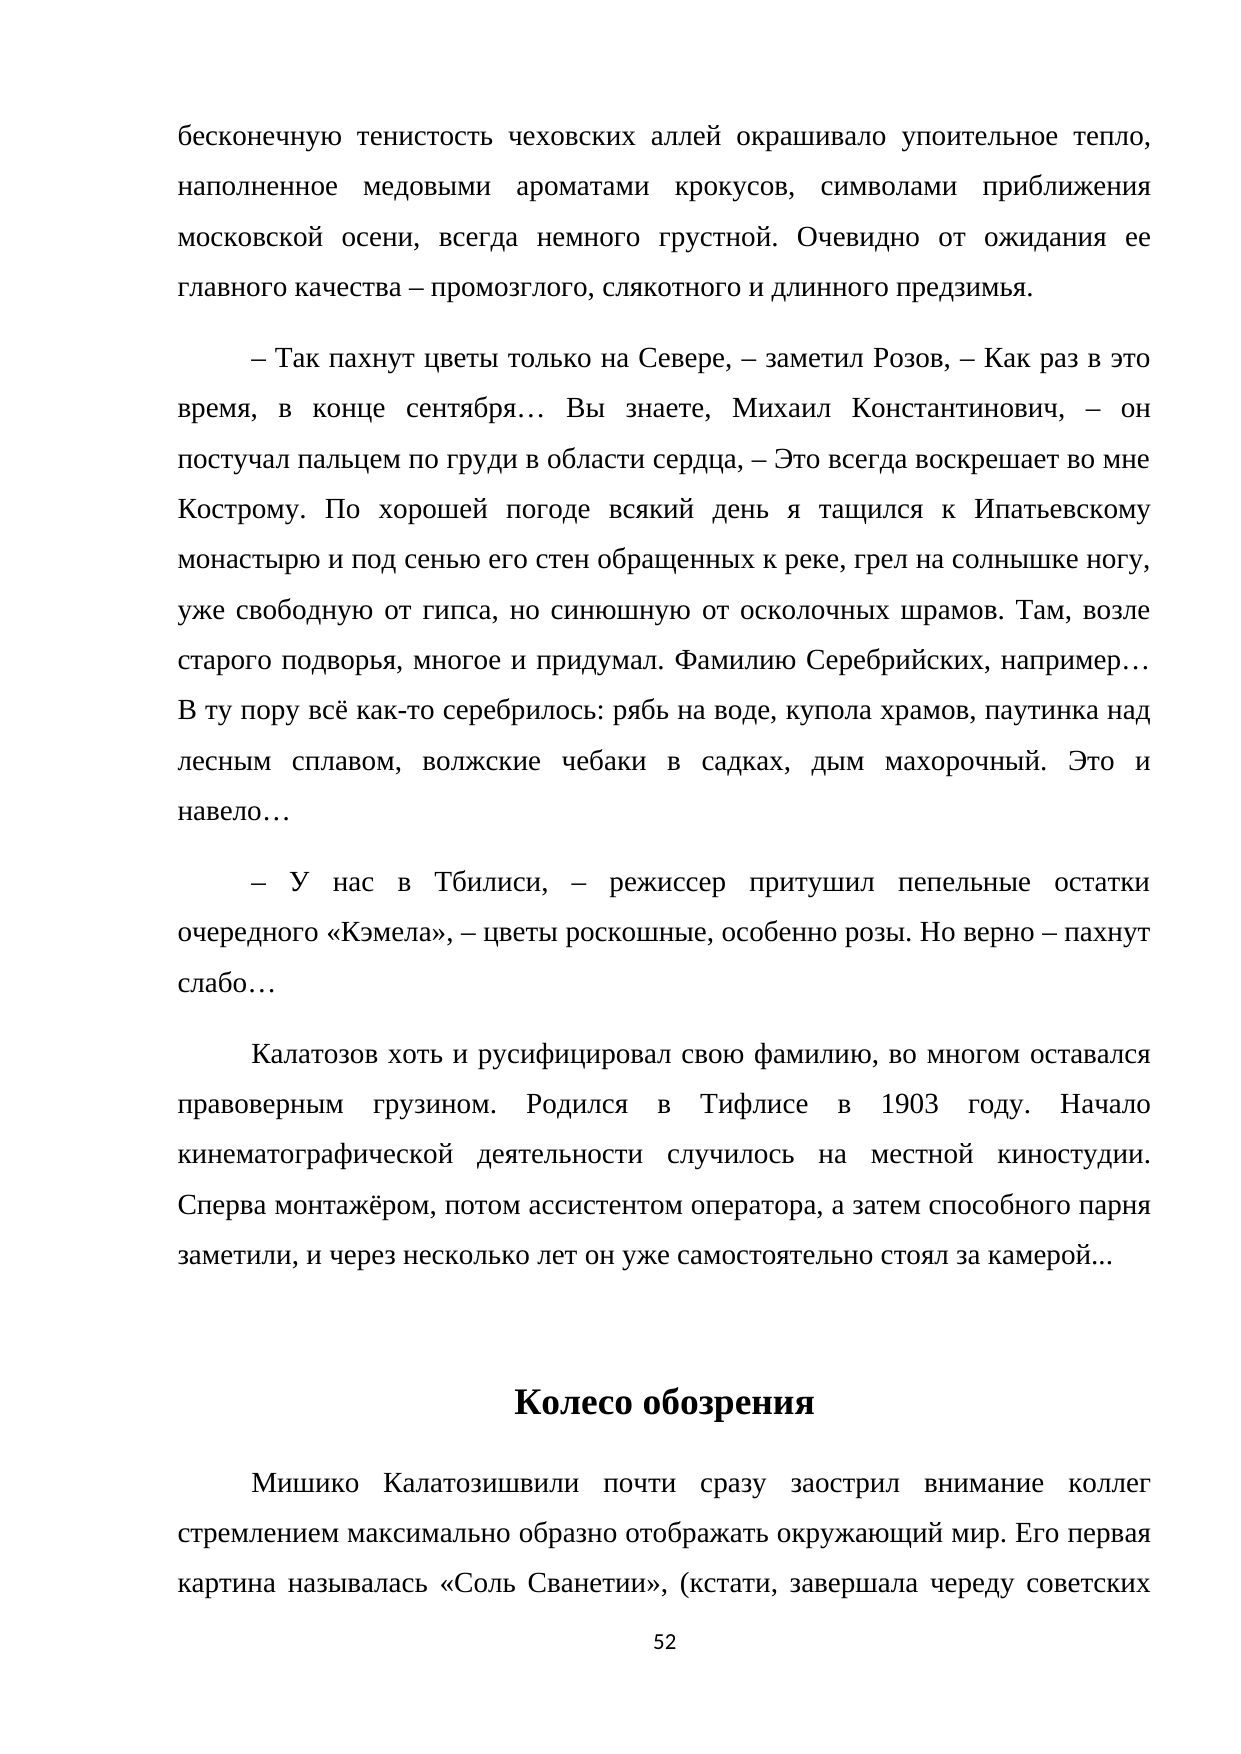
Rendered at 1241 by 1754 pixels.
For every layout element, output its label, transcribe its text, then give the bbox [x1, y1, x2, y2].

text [177, 1465, 1152, 1599]
text Калатозов хоть и русифицировал свою фамилию, во многом оставался правоверным грузином. Родился в Тифлисе в 1903 году. Начало кинематографической деятельности случилось на местной киностудии. Сперва монтажёром, потом ассистентом оператора, а затем способного парня заметили, и через несколько лет он уже самостоятельно стоял за камерой... [177, 1036, 1152, 1271]
text – Так пахнут цветы только на Севере, – заметил Розов, – Как раз в это время, в конце сентября… Вы знаете, Михаил Константинович, – он постучал пальцем по груди в области сердца, – Это всегда воскрешает во мне Кострому. По хорошей погоде всякий день я тащился к Ипатьевскому монастырю и под сенью его стен обращенных к реке, грел на солнышке ногу, уже свободную от гипса, но синюшную от осколочных шрамов. Там, возле старого подворья, многое и придумал. Фамилию Серебрийских, например… В ту пору всё как-то серебрилось: рябь на воде, купола храмов, паутинка над лесным сплавом, волжские чебаки в садках, дым махорочный. Это и навело… [177, 340, 1152, 827]
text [177, 118, 1152, 303]
text Колесо обозрения [177, 1379, 1152, 1423]
text – У нас в Тбилиси, – режиссер притушил пепельные остатки очередного «Кэмела», – цветы роскошные, особенно розы. Но верно – пахнут слабо… [177, 864, 1152, 998]
